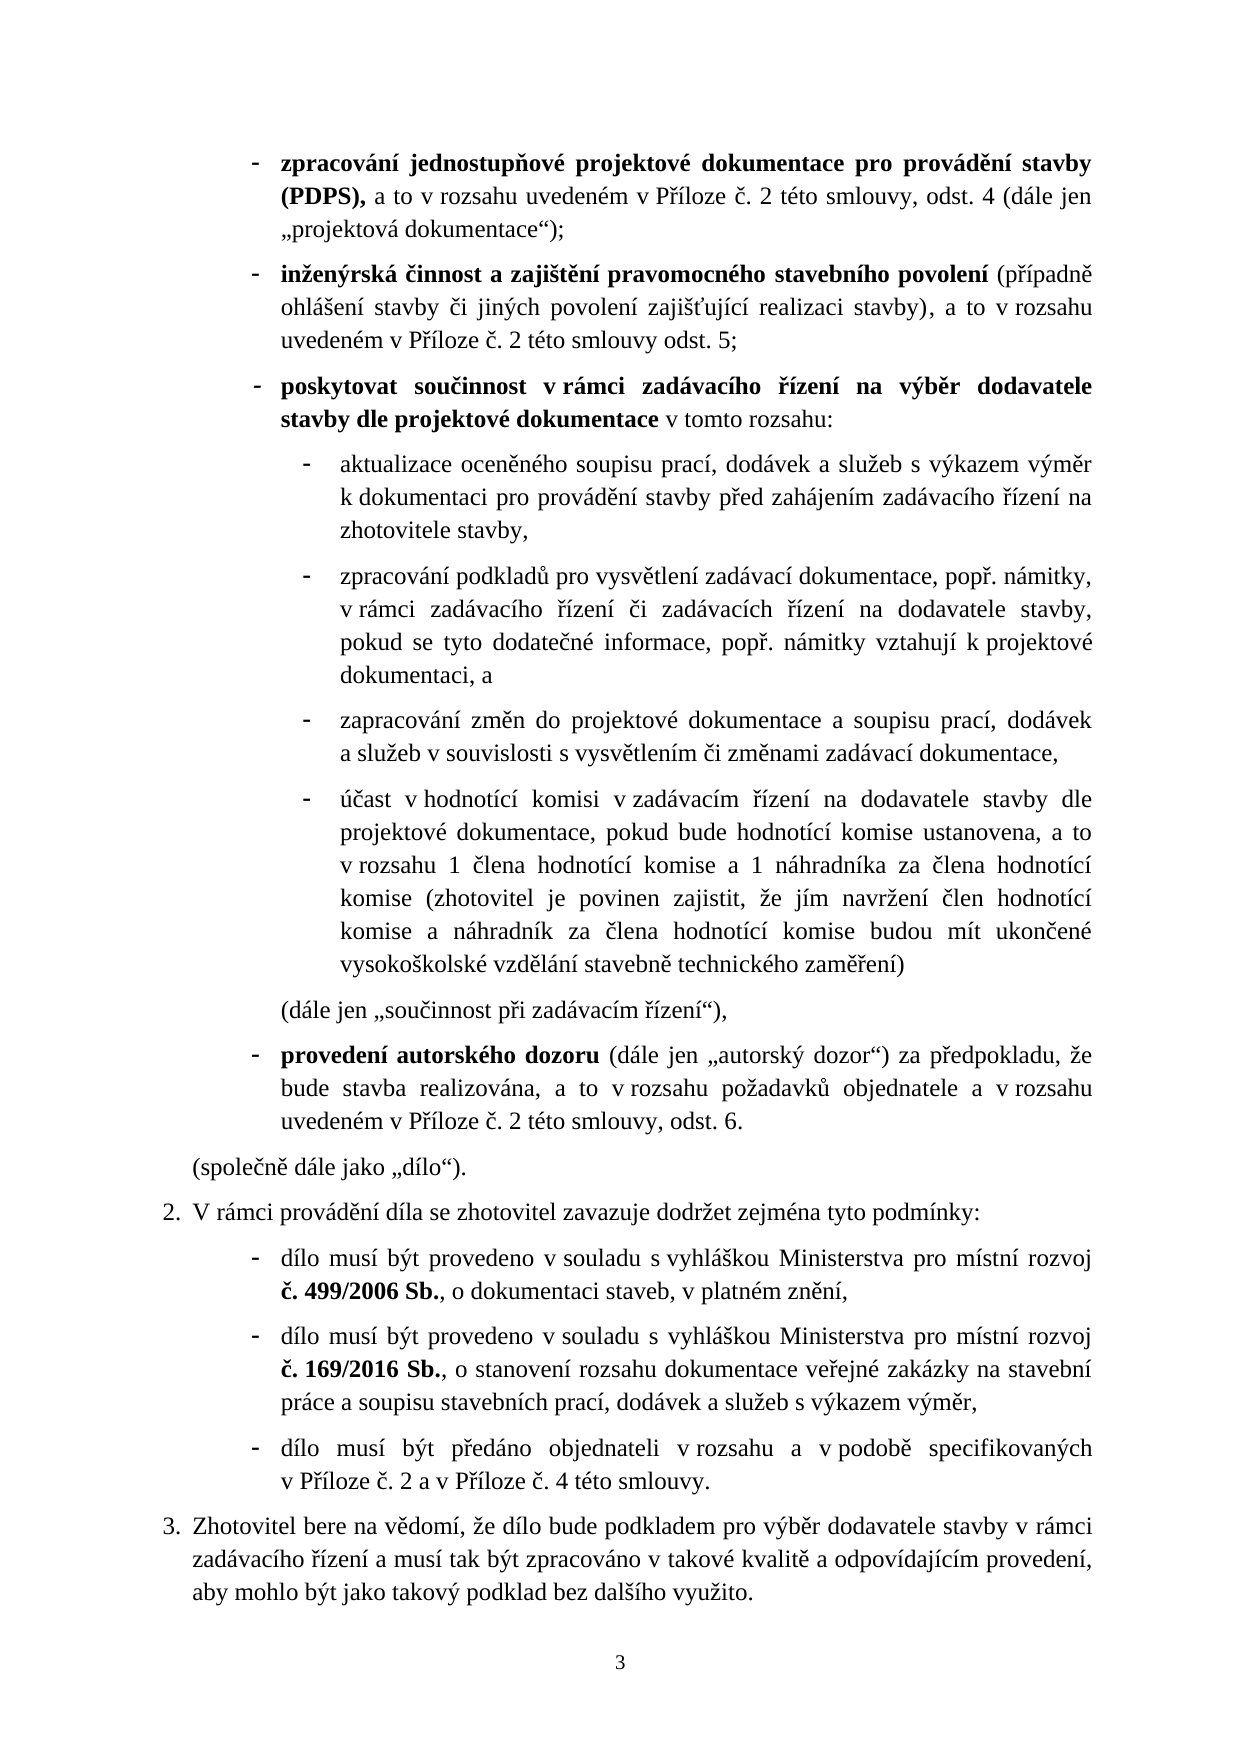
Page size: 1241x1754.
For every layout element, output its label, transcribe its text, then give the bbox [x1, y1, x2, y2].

list aktualizace oceněného soupisu prací, dodávek a služeb s výkazem výměr k dokumentaci pro provádění stavby před zahájením zadávacího řízení na zhotovitele stavby, [302, 449, 1092, 544]
list inženýrská činnost a zajištění pravomocného stavebního povolení (případně ohlášení stavby či jiných povolení zajišťující realizaci stavby), a to v rozsahu uvedeném v Příloze č. 2 této smlouvy odst. 5; [251, 259, 1092, 354]
text (dále jen „součinnost při zadávacím řízení“), [281, 995, 1092, 1023]
list Zhotovitel bere na vědomí, že dílo bude podkladem pro výběr dodavatele stavby v rámci zadávacího řízení a musí tak být zpracováno v takové kvalitě a odpovídajícím provedení, aby mohlo být jako takový podklad bez dalšího využito. [162, 1511, 1092, 1606]
list dílo musí být předáno objednateli v rozsahu a v podobě specifikovaných v Příloze č. 2 a v Příloze č. 4 této smlouvy. [251, 1433, 1092, 1495]
list zpracování podkladů pro vysvětlení zadávací dokumentace, popř. námitky, v rámci zadávacího řízení či zadávacích řízení na dodavatele stavby, pokud se tyto dodatečné informace, popř. námitky vztahují k projektové dokumentaci, a [302, 561, 1092, 689]
list účast v hodnotící komisi v zadávacím řízení na dodavatele stavby dle projektové dokumentace, pokud bude hodnotící komise ustanovena, a to v rozsahu 1 člena hodnotící komise a 1 náhradníka za člena hodnotící komise (zhotovitel je povinen zajistit, že jím navržení člen hodnotící komise a náhradník za člena hodnotící komise budou mít ukončené vysokoškolské vzdělání stavebně technického zaměření) [302, 784, 1092, 978]
list zpracování jednostupňové projektové dokumentace pro provádění stavby (PDPS), a to v rozsahu uvedeném v Příloze č. 2 této smlouvy, odst. 4 (dále jen „projektová dokumentace“); [251, 148, 1092, 242]
list dílo musí být provedeno v souladu s vyhláškou Ministerstva pro místní rozvoj č. 499/2006 Sb., o dokumentaci staveb, v platném znění, [251, 1243, 1092, 1304]
list V rámci provádění díla se zhotovitel zavazuje dodržet zejména tyto podmínky: [162, 1197, 1092, 1226]
list provedení autorského dozoru (dále jen „autorský dozor“) za předpokladu, že bude stavba realizována, a to v rozsahu požadavků objednatele a v rozsahu uvedeném v Příloze č. 2 této smlouvy, odst. 6. [251, 1040, 1092, 1135]
list dílo musí být provedeno v souladu s vyhláškou Ministerstva pro místní rozvoj č. 169/2016 Sb., o stanovení rozsahu dokumentace veřejné zakázky na stavební práce a soupisu stavebních prací, dodávek a služeb s výkazem výměr, [251, 1321, 1092, 1416]
list poskytovat součinnost v rámci zadávacího řízení na výběr dodavatele stavby dle projektové dokumentace v tomto rozsahu: [251, 371, 1092, 433]
list zapracování změn do projektové dokumentace a soupisu prací, dodávek a služeb v souvislosti s vysvětlením či změnami zadávací dokumentace, [302, 706, 1092, 767]
text (společně dále jako „dílo“). [192, 1152, 1092, 1181]
